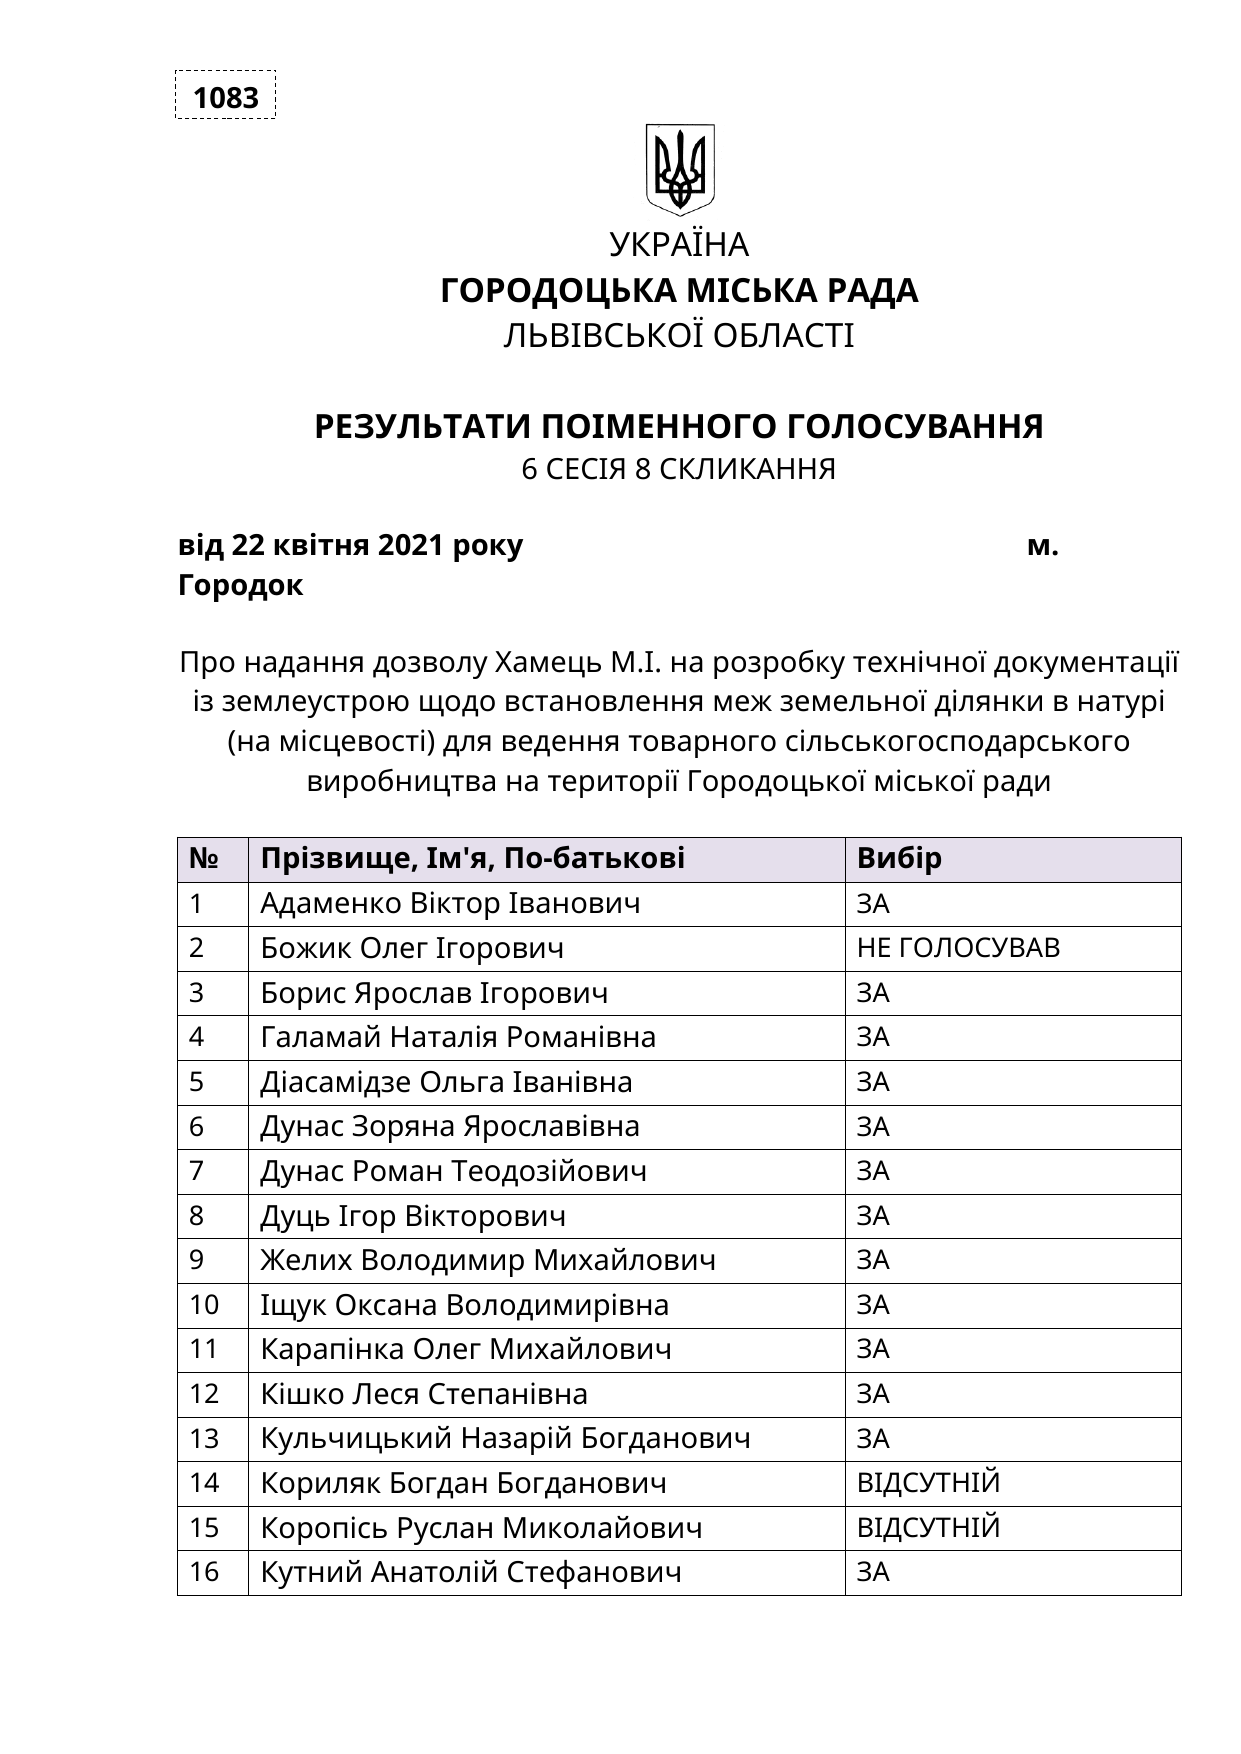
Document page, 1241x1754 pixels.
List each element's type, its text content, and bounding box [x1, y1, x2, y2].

table_cell ЗА [846, 1329, 1181, 1372]
table_cell ВІДСУТНІЙ [846, 1462, 1181, 1506]
table_cell 5 [178, 1061, 248, 1104]
picture [633, 118, 726, 221]
table_cell Борис Ярослав Ігорович [249, 972, 845, 1015]
table_cell ЗА [846, 1061, 1181, 1104]
table_cell ЗА [846, 1016, 1181, 1060]
table_cell 15 [178, 1507, 248, 1550]
table_cell НЕ ГОЛОСУВАВ [846, 927, 1181, 971]
table_header № [178, 838, 248, 882]
table_cell ЗА [846, 1106, 1181, 1149]
table_cell Кішко Леся Степанівна [249, 1373, 845, 1417]
table_cell 2 [178, 927, 248, 971]
table_cell ЗА [846, 1373, 1181, 1417]
table_cell ЗА [846, 1284, 1181, 1327]
table_cell Коропісь Руслан Миколайович [249, 1507, 845, 1550]
table_cell Карапінка Олег Михайлович [249, 1329, 845, 1372]
table_header Вибір [846, 838, 1181, 882]
table_cell 13 [178, 1418, 248, 1461]
table_cell ЗА [846, 883, 1181, 926]
table_cell 1 [178, 883, 248, 926]
table_cell Желих Володимир Михайлович [249, 1239, 845, 1283]
text РЕЗУЛЬТАТИ ПОІМЕННОГО ГОЛОСУВАННЯ [177, 403, 1181, 448]
table_cell Кутний Анатолій Стефанович [249, 1551, 845, 1595]
table_cell Дунас Зоряна Ярославівна [249, 1106, 845, 1149]
table_cell 11 [178, 1329, 248, 1372]
text УКРАЇНА [177, 221, 1181, 266]
text 6 СЕСІЯ 8 СКЛИКАННЯ [177, 448, 1181, 488]
table_cell ЗА [846, 1418, 1181, 1461]
table_cell 9 [178, 1239, 248, 1283]
table_cell Дуць Ігор Вікторович [249, 1195, 845, 1238]
table_cell ВІДСУТНІЙ [846, 1507, 1181, 1550]
table_cell 4 [178, 1016, 248, 1060]
table_cell Іщук Оксана Володимирівна [249, 1284, 845, 1327]
text Про надання дозволу Хамець М.І. на розробку технічної документації із землеустрою щодо встановлення меж земельної ділянки в натурі (на місцевості) для ведення товарного сільськогосподарського виробництва на території Городоцької міської ради [177, 641, 1181, 800]
table_cell Кульчицький Назарій Богданович [249, 1418, 845, 1461]
text ЛЬВІВСЬКОЇ ОБЛАСТІ [177, 312, 1181, 357]
table_cell ЗА [846, 972, 1181, 1015]
table_cell Божик Олег Ігорович [249, 927, 845, 971]
table_cell 7 [178, 1150, 248, 1194]
table_cell 14 [178, 1462, 248, 1506]
table_cell 3 [178, 972, 248, 1015]
table_cell ЗА [846, 1150, 1181, 1194]
table_cell Адаменко Віктор Іванович [249, 883, 845, 926]
table_cell Кориляк Богдан Богданович [249, 1462, 845, 1506]
text ГОРОДОЦЬКА МІСЬКА РАДА [177, 266, 1181, 312]
table_cell ЗА [846, 1195, 1181, 1238]
table_cell 6 [178, 1106, 248, 1149]
table_cell ЗА [846, 1551, 1181, 1595]
table_cell 16 [178, 1551, 248, 1595]
table_cell 12 [178, 1373, 248, 1417]
table_cell 10 [178, 1284, 248, 1327]
table_cell Діасамідзе Ольга Іванівна [249, 1061, 845, 1104]
table_header Прізвище, Ім'я, По-батькові [249, 838, 845, 882]
table_cell ЗА [846, 1239, 1181, 1283]
table_cell 8 [178, 1195, 248, 1238]
text від 22 квітня 2021 року м. Городок [177, 525, 1181, 604]
table_cell Дунас Роман Теодозійович [249, 1150, 845, 1194]
table_cell Галамай Наталія Романівна [249, 1016, 845, 1060]
